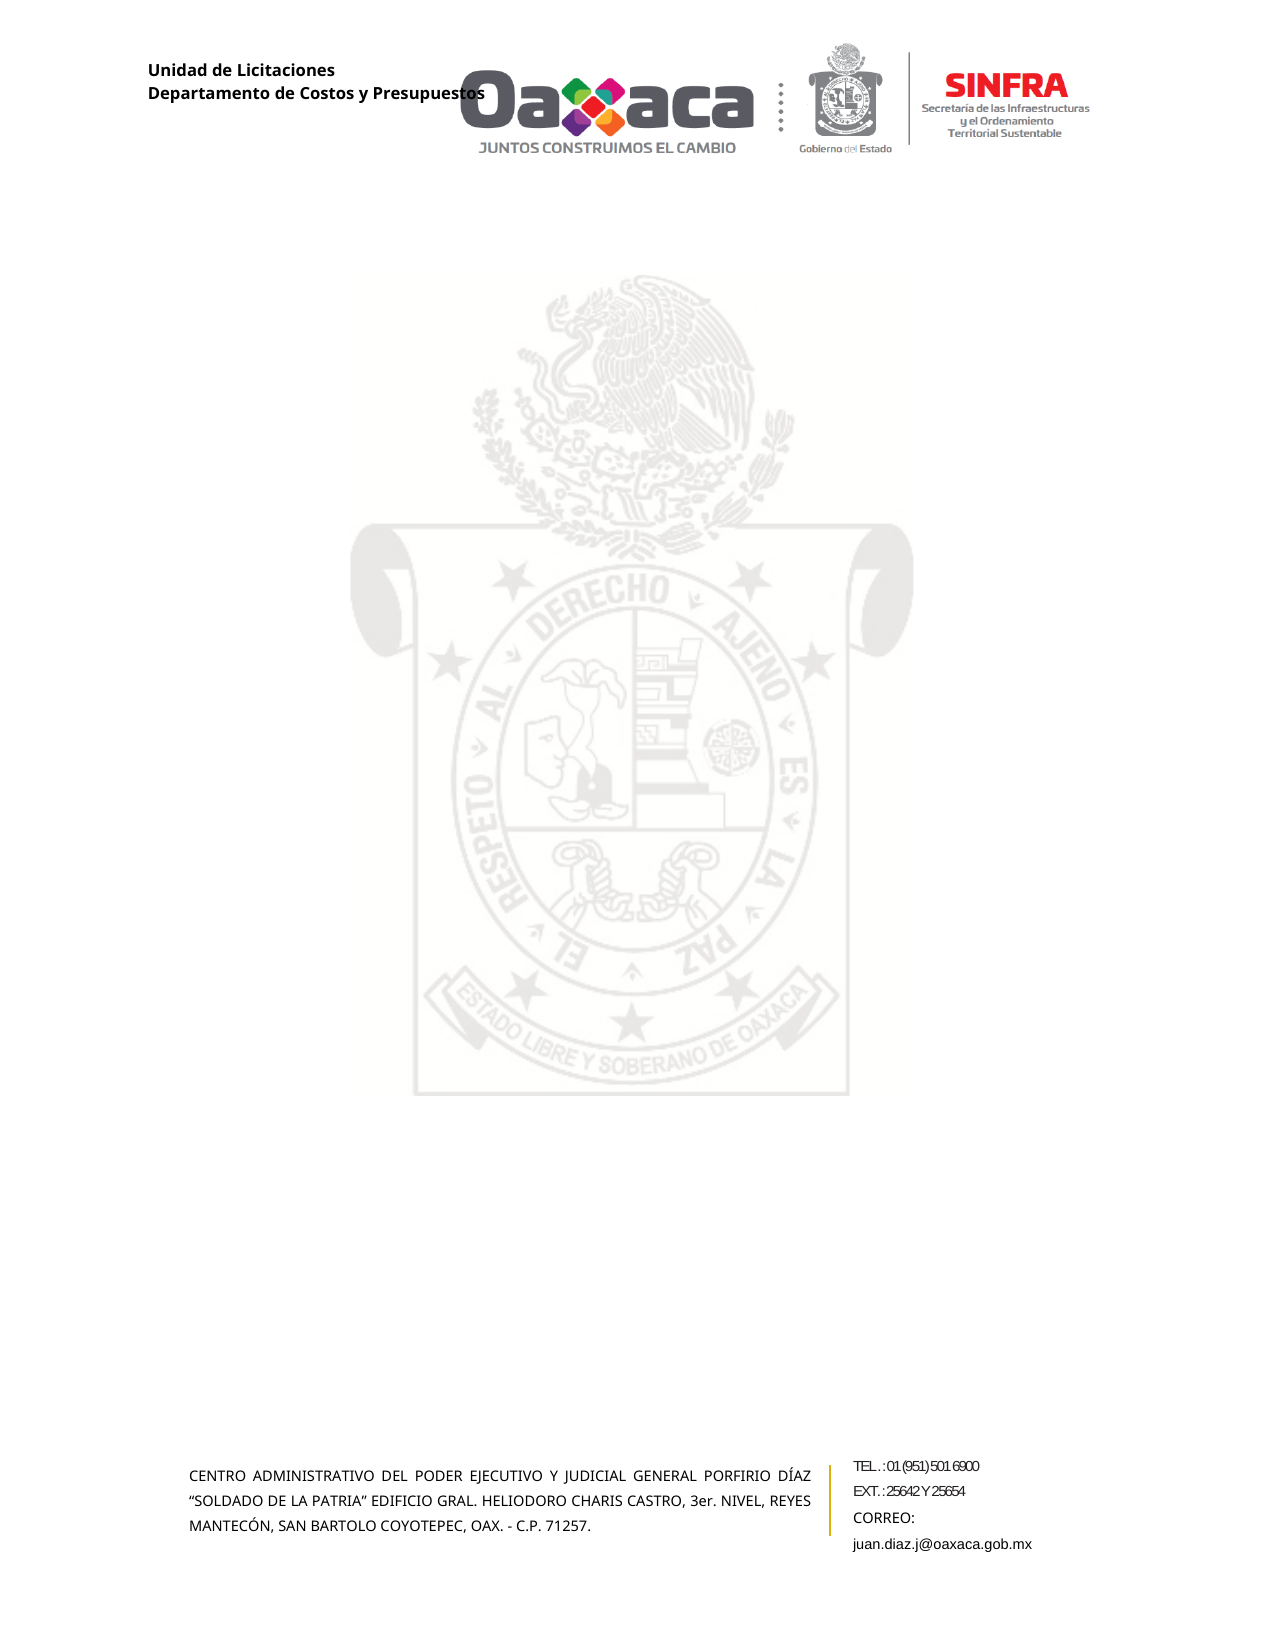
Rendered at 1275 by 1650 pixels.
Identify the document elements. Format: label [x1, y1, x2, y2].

picture [349, 275, 914, 1096]
picture [420, 34, 1122, 163]
